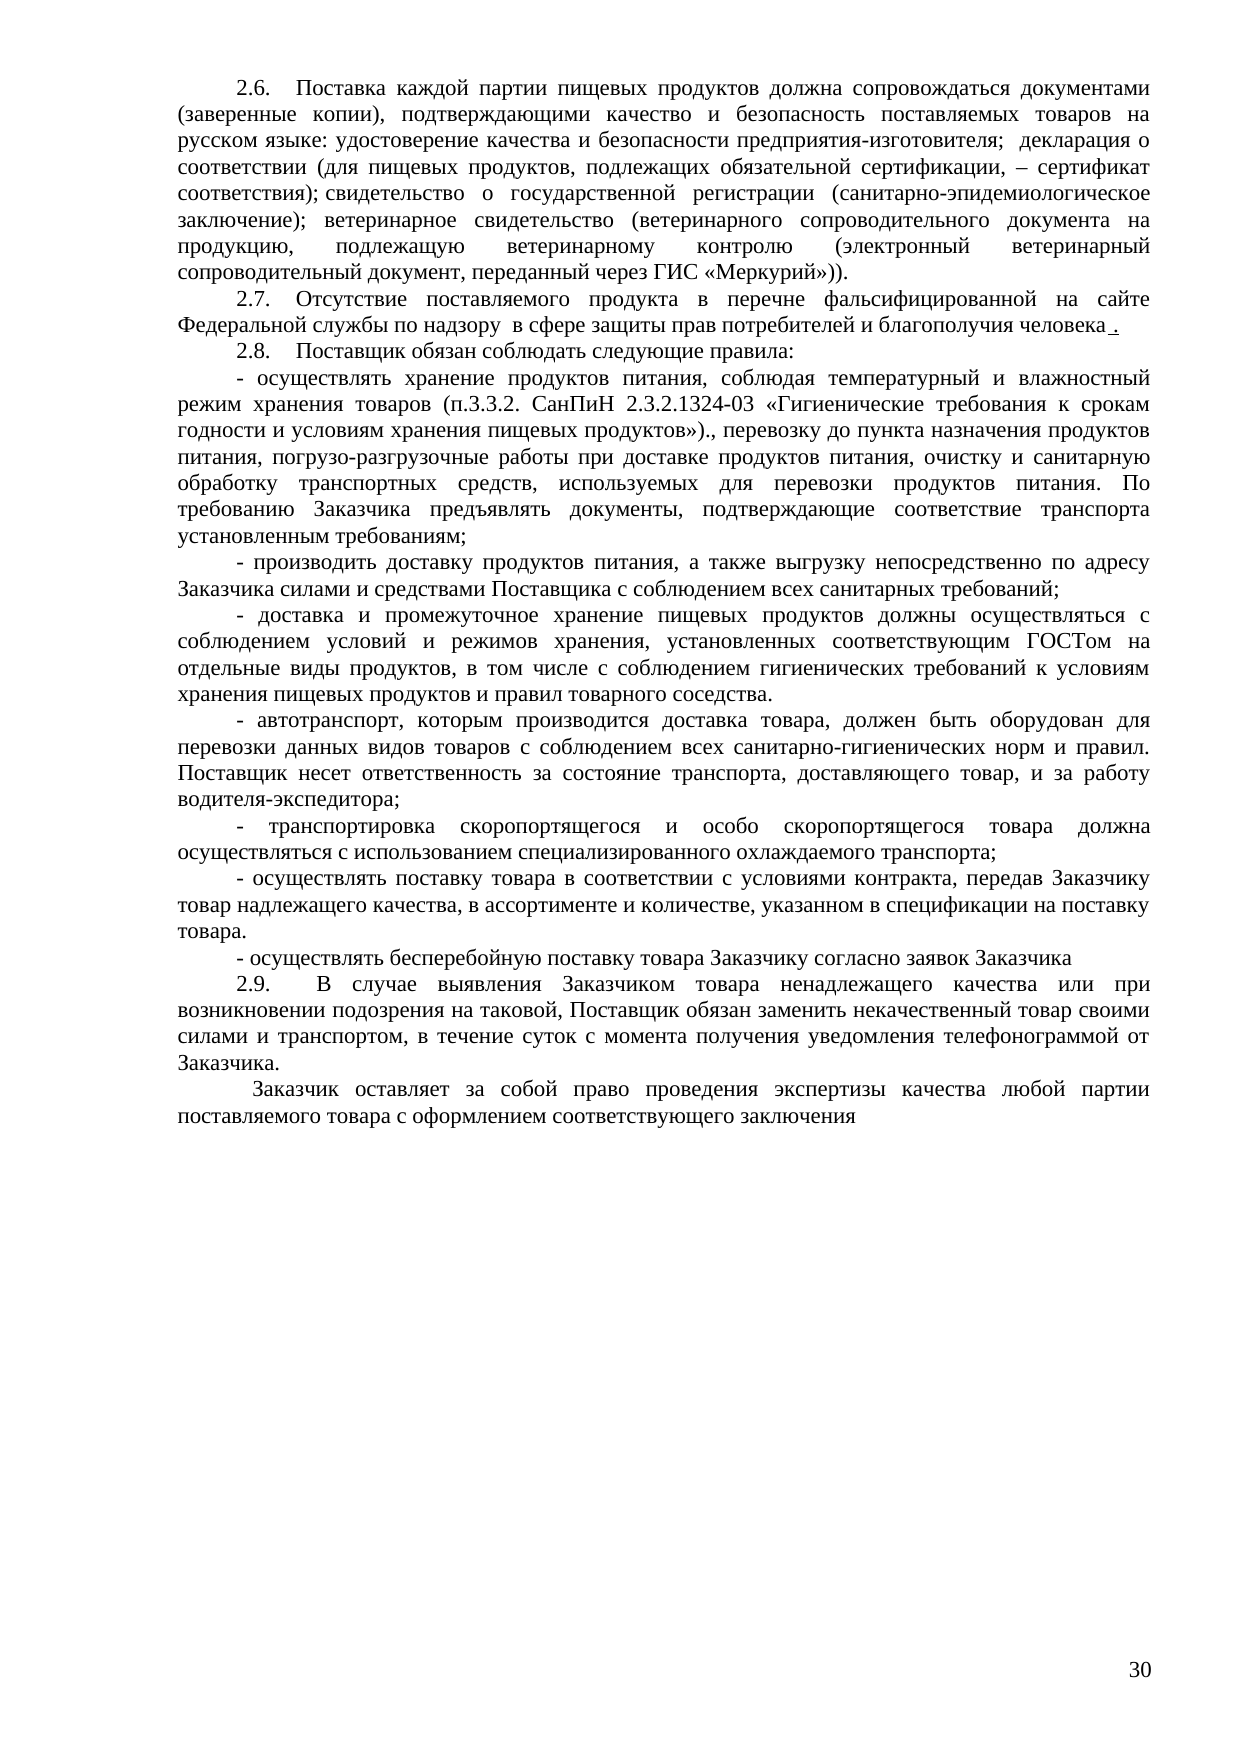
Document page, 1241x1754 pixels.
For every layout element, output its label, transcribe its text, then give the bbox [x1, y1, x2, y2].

text - осуществлять хранение продуктов питания, соблюдая температурный и влажностный режим хранения товаров (п.3.3.2. СанПиН 2.3.2.1324-03 «Гигиенические требования к срокам годности и условиям хранения пищевых продуктов»)., перевозку до пункта назначения продуктов питания, погрузо-разгрузочные работы при доставке продуктов питания, очистку и санитарную обработку транспортных средств, используемых для перевозки продуктов питания. По требованию Заказчика предъявлять документы, подтверждающие соответствие транспорта установленным требованиям; [177, 364, 1152, 548]
text - производить доставку продуктов питания, а также выгрузку непосредственно по адресу Заказчика силами и средствами Поставщика с соблюдением всех санитарных требований; [177, 548, 1152, 601]
list Отсутствие поставляемого продукта в перечне фальсифицированной на сайте Федеральной службы по надзору в сфере защиты прав потребителей и благополучия человека . [177, 285, 1152, 337]
text - осуществлять бесперебойную поставку товара Заказчику согласно заявок Заказчика [177, 943, 1152, 970]
text Заказчик оставляет за собой право проведения экспертизы качества любой партии поставляемого товара с оформлением соответствующего заключения [177, 1075, 1152, 1128]
text - осуществлять поставку товара в соответствии с условиями контракта, передав Заказчику товар надлежащего качества, в ассортименте и количестве, указанном в спецификации на поставку товара. [177, 864, 1152, 943]
text - автотранспорт, которым производится доставка товара, должен быть оборудован для перевозки данных видов товаров с соблюдением всех санитарно-гигиенических норм и правил. Поставщик несет ответственность за состояние транспорта, доставляющего товар, и за работу водителя-экспедитора; [177, 706, 1152, 812]
text - доставка и промежуточное хранение пищевых продуктов должны осуществляться с соблюдением условий и режимов хранения, установленных соответствующим ГОСТом на отдельные виды продуктов, в том числе с соблюдением гигиенических требований к условиям хранения пищевых продуктов и правил товарного соседства. [177, 601, 1152, 706]
list Поставщик обязан соблюдать следующие правила: [177, 337, 1152, 364]
list Поставка каждой партии пищевых продуктов должна сопровождаться документами (заверенные копии), подтверждающими качество и безопасность поставляемых товаров на русском языке: удостоверение качества и безопасности предприятия-изготовителя; декларация о соответствии (для пищевых продуктов, подлежащих обязательной сертификации, – сертификат соответствия); свидетельство о государственной регистрации (санитарно-эпидемиологическое заключение); ветеринарное свидетельство (ветеринарного сопроводительного документа на продукцию, подлежащую ветеринарному контролю (электронный ветеринарный сопроводительный документ, переданный через ГИС «Меркурий»)). [177, 74, 1152, 285]
list В случае выявления Заказчиком товара ненадлежащего качества или при возникновении подозрения на таковой, Поставщик обязан заменить некачественный товар своими силами и транспортом, в течение суток с момента получения уведомления телефонограммой от Заказчика. [177, 970, 1152, 1075]
text - транспортировка скоропортящегося и особо скоропортящегося товара должна осуществляться с использованием специализированного охлаждаемого транспорта; [177, 812, 1152, 864]
